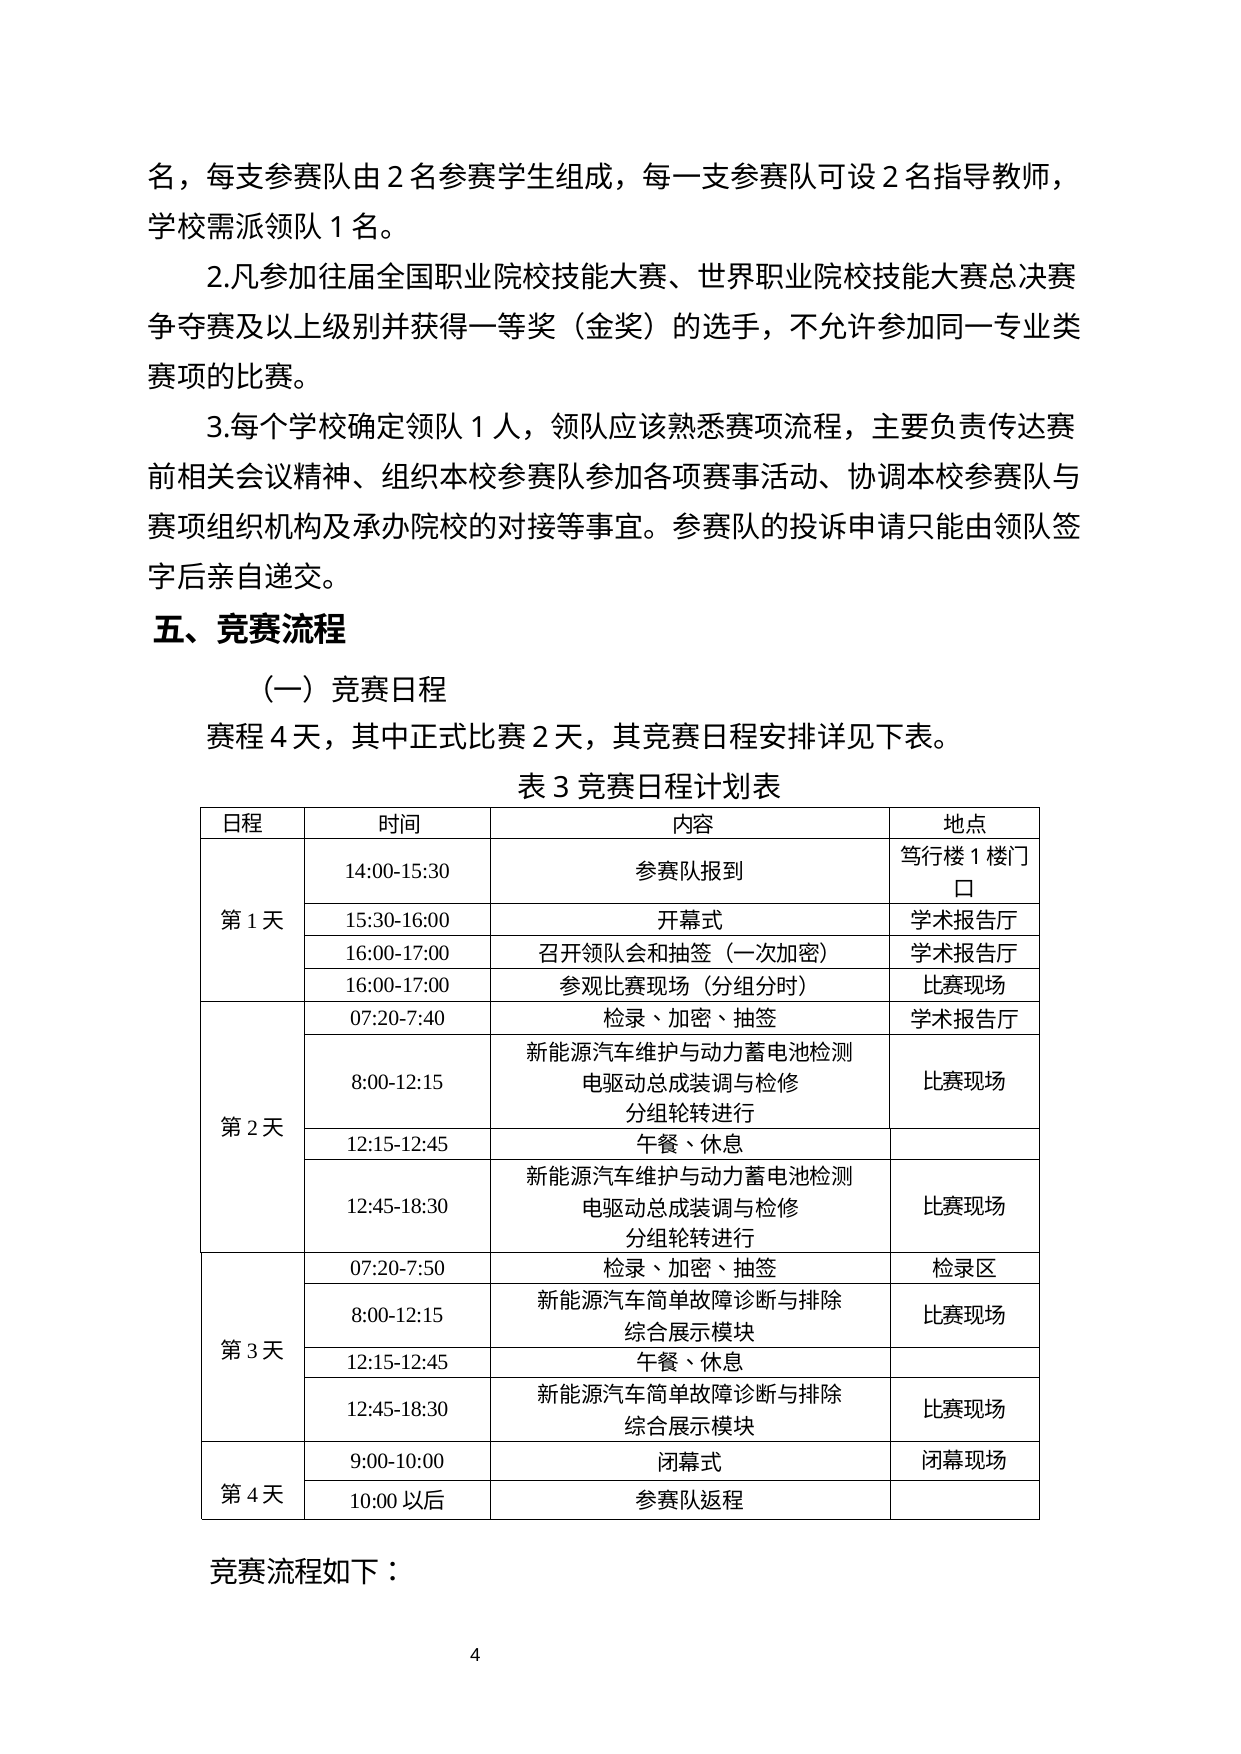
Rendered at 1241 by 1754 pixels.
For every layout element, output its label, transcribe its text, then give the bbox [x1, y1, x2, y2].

text 赛程4天，其中正式比赛2天，其竞赛日程安排详见下表。 [148, 707, 1093, 757]
table_cell 参观比赛现场（分组分时） [491, 969, 889, 1001]
table_cell [891, 1348, 1039, 1377]
table_cell 8:00-12:15 [305, 1035, 490, 1128]
text 2.凡参加往届全国职业院校技能大赛、世界职业院校技能大赛总决赛争夺赛及以上级别并获得一等奖（金奖）的选手，不允许参加同一专业类赛项的比赛。 [148, 248, 1093, 398]
table_cell 比赛现场 [891, 1160, 1039, 1252]
table_cell 07:20-7:50 [305, 1253, 490, 1283]
table_cell 15:30-16:00 [305, 904, 490, 935]
table_cell 检录区 [891, 1253, 1039, 1283]
table_cell 比赛现场 [891, 1284, 1039, 1346]
table_cell 笃行楼1楼门口 [890, 839, 1039, 902]
list 竞赛日程 [245, 671, 1093, 707]
table_cell 第3天 [202, 1253, 304, 1441]
table_cell 闭幕式 [491, 1442, 890, 1479]
table_cell 参赛队报到 [491, 839, 889, 902]
table_header 日程 [201, 808, 304, 838]
table_cell 闭幕现场 [891, 1442, 1039, 1479]
table_cell 16:00-17:00 [305, 936, 490, 968]
text 3.每个学校确定领队1人，领队应该熟悉赛项流程，主要负责传达赛前相关会议精神、组织本校参赛队参加各项赛事活动、协调本校参赛队与赛项组织机构及承办院校的对接等事宜。参赛队的投诉申请只能由领队签字后亲自递交。 [148, 398, 1093, 598]
table_cell 学术报告厅 [890, 904, 1039, 935]
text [148, 148, 1093, 248]
text 竞赛流程如下： [209, 1553, 1093, 1589]
table_cell 10:00以后 [305, 1481, 490, 1519]
table_cell 比赛现场 [890, 969, 1039, 1001]
text 表3 竞赛日程计划表 [148, 757, 1093, 807]
table_cell 检录、加密、抽签 [491, 1253, 890, 1283]
table_cell 12:45-18:30 [305, 1160, 490, 1252]
text 五、竞赛流程 [148, 609, 1093, 650]
table_cell 新能源汽车维护与动力蓄电池检测 电驱动总成装调与检修 分组轮转进行 [491, 1035, 889, 1128]
table_cell 新能源汽车简单故障诊断与排除 综合展示模块 [491, 1284, 890, 1346]
table_cell 新能源汽车维护与动力蓄电池检测 电驱动总成装调与检修 分组轮转进行 [491, 1160, 890, 1252]
table_cell 比赛现场 [890, 1035, 1039, 1128]
table_cell 12:45-18:30 [305, 1378, 490, 1441]
table_cell 学术报告厅 [890, 936, 1039, 968]
table_cell 午餐、休息 [491, 1348, 890, 1377]
table_cell 16:00-17:00 [305, 969, 490, 1001]
table_cell 检录、加密、抽签 [491, 1002, 889, 1034]
table_cell 07:20-7:40 [305, 1002, 490, 1034]
table_cell 参赛队返程 [491, 1481, 890, 1519]
table_cell 午餐、休息 [491, 1129, 890, 1159]
table_cell [891, 1481, 1039, 1519]
table_cell 第2天 [201, 1002, 304, 1252]
table_header 地点 [890, 808, 1039, 838]
table_cell [891, 1129, 1039, 1159]
table_cell 14:00-15:30 [305, 839, 490, 902]
table_header 内容 [491, 808, 889, 838]
table_cell 开幕式 [491, 904, 889, 935]
table_cell 9:00-10:00 [305, 1442, 490, 1479]
table_cell 12:15-12:45 [305, 1129, 490, 1159]
table_cell 新能源汽车简单故障诊断与排除 综合展示模块 [491, 1378, 890, 1441]
table_cell 8:00-12:15 [305, 1284, 490, 1346]
table_cell 12:15-12:45 [305, 1348, 490, 1377]
table_cell 第1天 [201, 839, 304, 1001]
table_header 时间 [305, 808, 490, 838]
table_cell 召开领队会和抽签（一次加密） [491, 936, 889, 968]
table_cell 学术报告厅 [890, 1002, 1039, 1034]
table_cell 比赛现场 [891, 1378, 1039, 1441]
table_cell 第4天 [202, 1442, 304, 1519]
